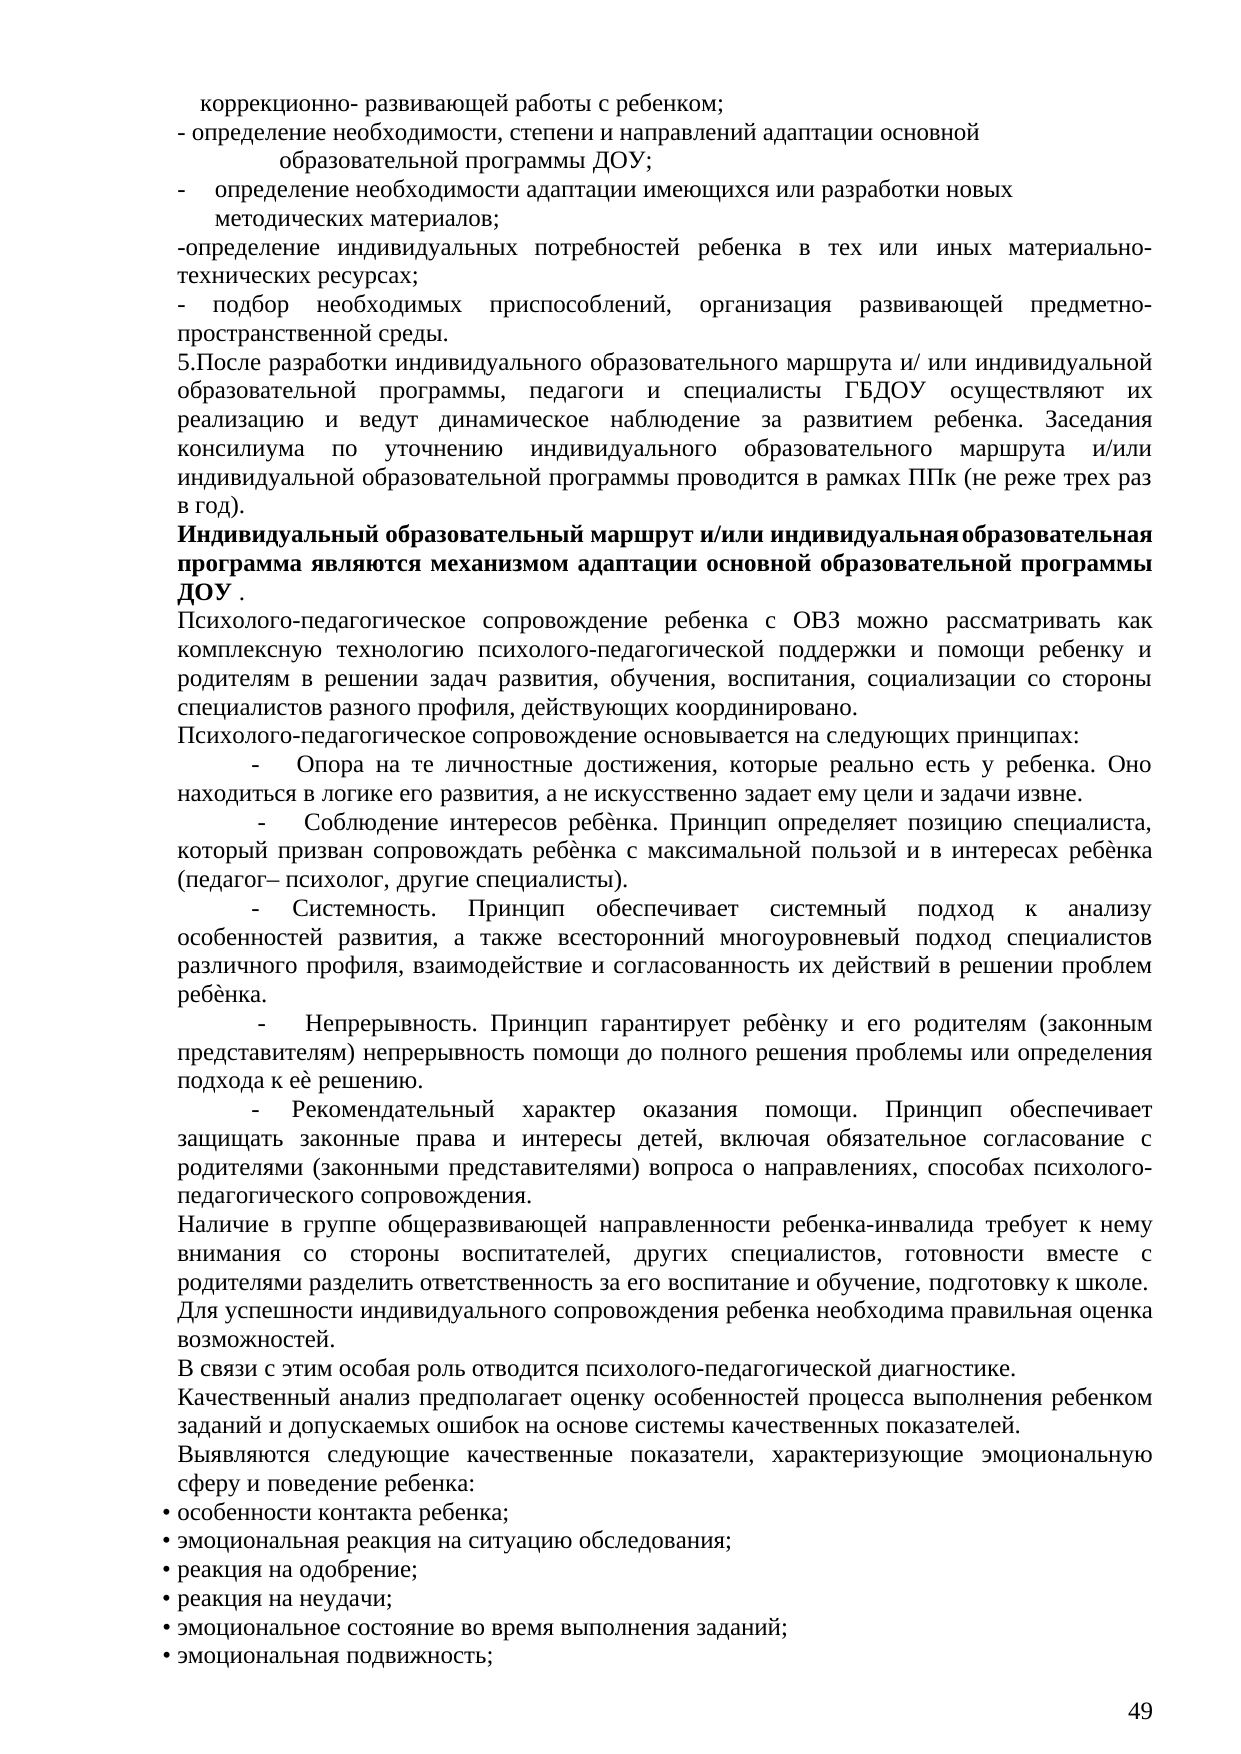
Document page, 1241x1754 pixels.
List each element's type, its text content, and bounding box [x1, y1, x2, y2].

list эмоциональная реакция на ситуацию обследования; [162, 1526, 1153, 1554]
list Непрерывность. Принцип гарантирует ребѐнку и его родителям (законным представителям) непрерывность помощи до полного решения проблемы или определения подхода к еѐ решению. [177, 1008, 1153, 1094]
text В связи с этим особая роль отводится психолого-педагогической диагностике. [177, 1353, 1153, 1382]
text Индивидуальный образовательный маршрут и/или индивидуальная образовательная программа являются механизмом адаптации основной образовательной программы ДОУ . [177, 519, 1153, 606]
list Соблюдение интересов ребѐнка. Принцип определяет позицию специалиста, который призван сопровождать ребѐнка с максимальной пользой и в интересах ребѐнка (педагог– психолог, другие специалисты). [177, 807, 1153, 893]
text Наличие в группе общеразвивающей направленности ребенка-инвалида требует к нему внимания со стороны воспитателей, других специалистов, готовности вместе с родителями разделить ответственность за его воспитание и обучение, подготовку к школе. [177, 1209, 1153, 1296]
text образовательной программы ДОУ; [177, 146, 1153, 174]
text -определение индивидуальных потребностей ребенка в тех или иных материально- технических ресурсах; [177, 232, 1153, 289]
list Опора на те личностные достижения, которые реально есть у ребенка. Оно находиться в логике его развития, а не искусственно задает ему цели и задачи извне. [177, 749, 1153, 807]
list эмоциональная подвижность; [162, 1641, 1153, 1669]
text - подбор необходимых приспособлений, организация развивающей предметно- пространственной среды. [177, 289, 1153, 347]
text - определение необходимости, степени и направлений адаптации основной [177, 117, 1153, 146]
list эмоциональное состояние во время выполнения заданий; [162, 1612, 1153, 1641]
text Психолого-педагогическое сопровождение ребенка с ОВЗ можно рассматривать как комплексную технологию психолого-педагогической поддержки и помощи ребенку и родителям в решении задач развития, обучения, воспитания, социализации со стороны специалистов разного профиля, действующих координировано. [177, 606, 1153, 721]
list реакция на одобрение; [162, 1554, 1153, 1583]
text Психолого-педагогическое сопровождение основывается на следующих принципах: [177, 721, 1153, 749]
list Рекомендательный характер оказания помощи. Принцип обеспечивает защищать законные права и интересы детей, включая обязательное согласование с родителями (законными представителями) вопроса о направлениях, способах психолого- педагогического сопровождения. [177, 1094, 1153, 1209]
list определение необходимости адаптации имеющихся или разработки новых методических материалов; [177, 174, 1153, 232]
text Качественный анализ предполагает оценку особенностей процесса выполнения ребенком заданий и допускаемых ошибок на основе системы качественных показателей. [177, 1382, 1153, 1439]
text Для успешности индивидуального сопровождения ребенка необходима правильная оценка возможностей. [177, 1296, 1153, 1353]
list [179, 88, 1153, 117]
list реакция на неудачи; [162, 1583, 1153, 1612]
text 5.После разработки индивидуального образовательного маршрута и/ или индивидуальной образовательной программы, педагоги и специалисты ГБДОУ осуществляют их реализацию и ведут динамическое наблюдение за развитием ребенка. Заседания консилиума по уточнению индивидуального образовательного маршрута и/или индивидуальной образовательной программы проводится в рамках ППк (не реже трех раз в год). [177, 347, 1153, 519]
list особенности контакта ребенка; [162, 1497, 1153, 1526]
text Выявляются следующие качественные показатели, характеризующие эмоциональную сферу и поведение ребенка: [177, 1439, 1153, 1497]
list Системность. Принцип обеспечивает системный подход к анализу особенностей развития, а также всесторонний многоуровневый подход специалистов различного профиля, взаимодействие и согласованность их действий в решении проблем ребѐнка. [177, 893, 1153, 1008]
